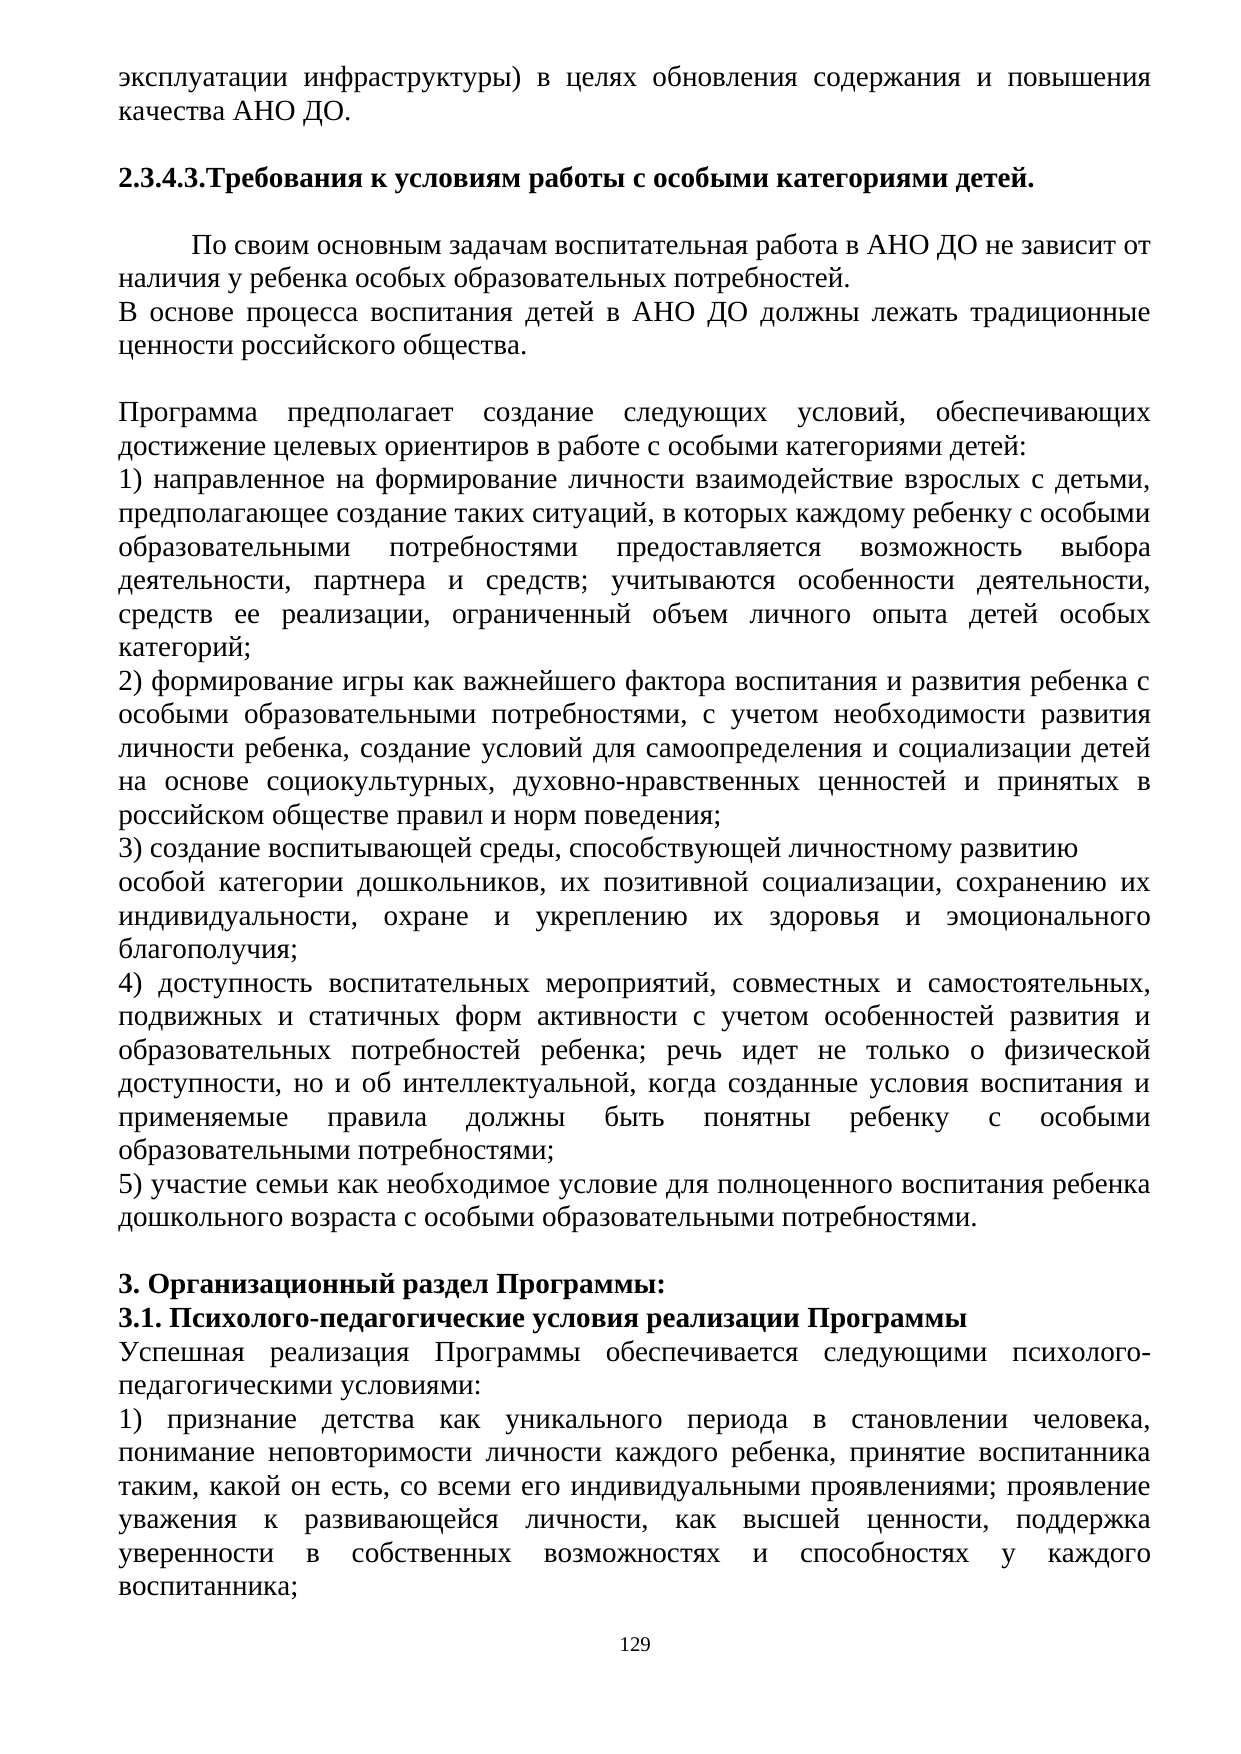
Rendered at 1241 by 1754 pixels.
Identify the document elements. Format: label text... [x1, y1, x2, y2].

text особой категории дошкольников, их позитивной социализации, сохранению их индивидуальности, охране и укреплению их здоровья и эмоционального благополучия; [118, 864, 1152, 965]
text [118, 59, 1152, 126]
text В основе процесса воспитания детей в АНО ДО должны лежать традиционные ценности российского общества. [118, 294, 1152, 361]
text 3.1. Психолого-педагогические условия реализации Программы [118, 1300, 1152, 1334]
text 2.3.4.3.Требования к условиям работы с особыми категориями детей. [118, 160, 1152, 193]
text 1) признание детства как уникального периода в становлении человека, понимание неповторимости личности каждого ребенка, принятие воспитанника таким, какой он есть, со всеми его индивидуальными проявлениями; проявление уважения к развивающейся личности, как высшей ценности, поддержка уверенности в собственных возможностях и способностях у каждого воспитанника; [118, 1401, 1152, 1602]
text Успешная реализация Программы обеспечивается следующими психолого-педагогическими условиями: [118, 1334, 1152, 1401]
text По своим основным задачам воспитательная работа в АНО ДО не зависит от наличия у ребенка особых образовательных потребностей. [118, 227, 1152, 294]
text 3) создание воспитывающей среды, способствующей личностному развитию [118, 831, 1152, 864]
text 2) формирование игры как важнейшего фактора воспитания и развития ребенка с особыми образовательными потребностями, с учетом необходимости развития личности ребенка, создание условий для самоопределения и социализации детей на основе социокультурных, духовно-нравственных ценностей и принятых в российском обществе правил и норм поведения; [118, 663, 1152, 831]
text 5) участие семьи как необходимое условие для полноценного воспитания ребенка дошкольного возраста с особыми образовательными потребностями. [118, 1166, 1152, 1233]
text 3. Организационный раздел Программы: [118, 1267, 1152, 1300]
text 1) направленное на формирование личности взаимодействие взрослых с детьми, предполагающее создание таких ситуаций, в которых каждому ребенку с особыми образовательными потребностями предоставляется возможность выбора деятельности, партнера и средств; учитываются особенности деятельности, средств ее реализации, ограниченный объем личного опыта детей особых категорий; [118, 462, 1152, 663]
text 4) доступность воспитательных мероприятий, совместных и самостоятельных, подвижных и статичных форм активности с учетом особенностей развития и образовательных потребностей ребенка; речь идет не только о физической доступности, но и об интеллектуальной, когда созданные условия воспитания и применяемые правила должны быть понятны ребенку с особыми образовательными потребностями; [118, 965, 1152, 1166]
text Программа предполагает создание следующих условий, обеспечивающих достижение целевых ориентиров в работе с особыми категориями детей: [118, 394, 1152, 462]
